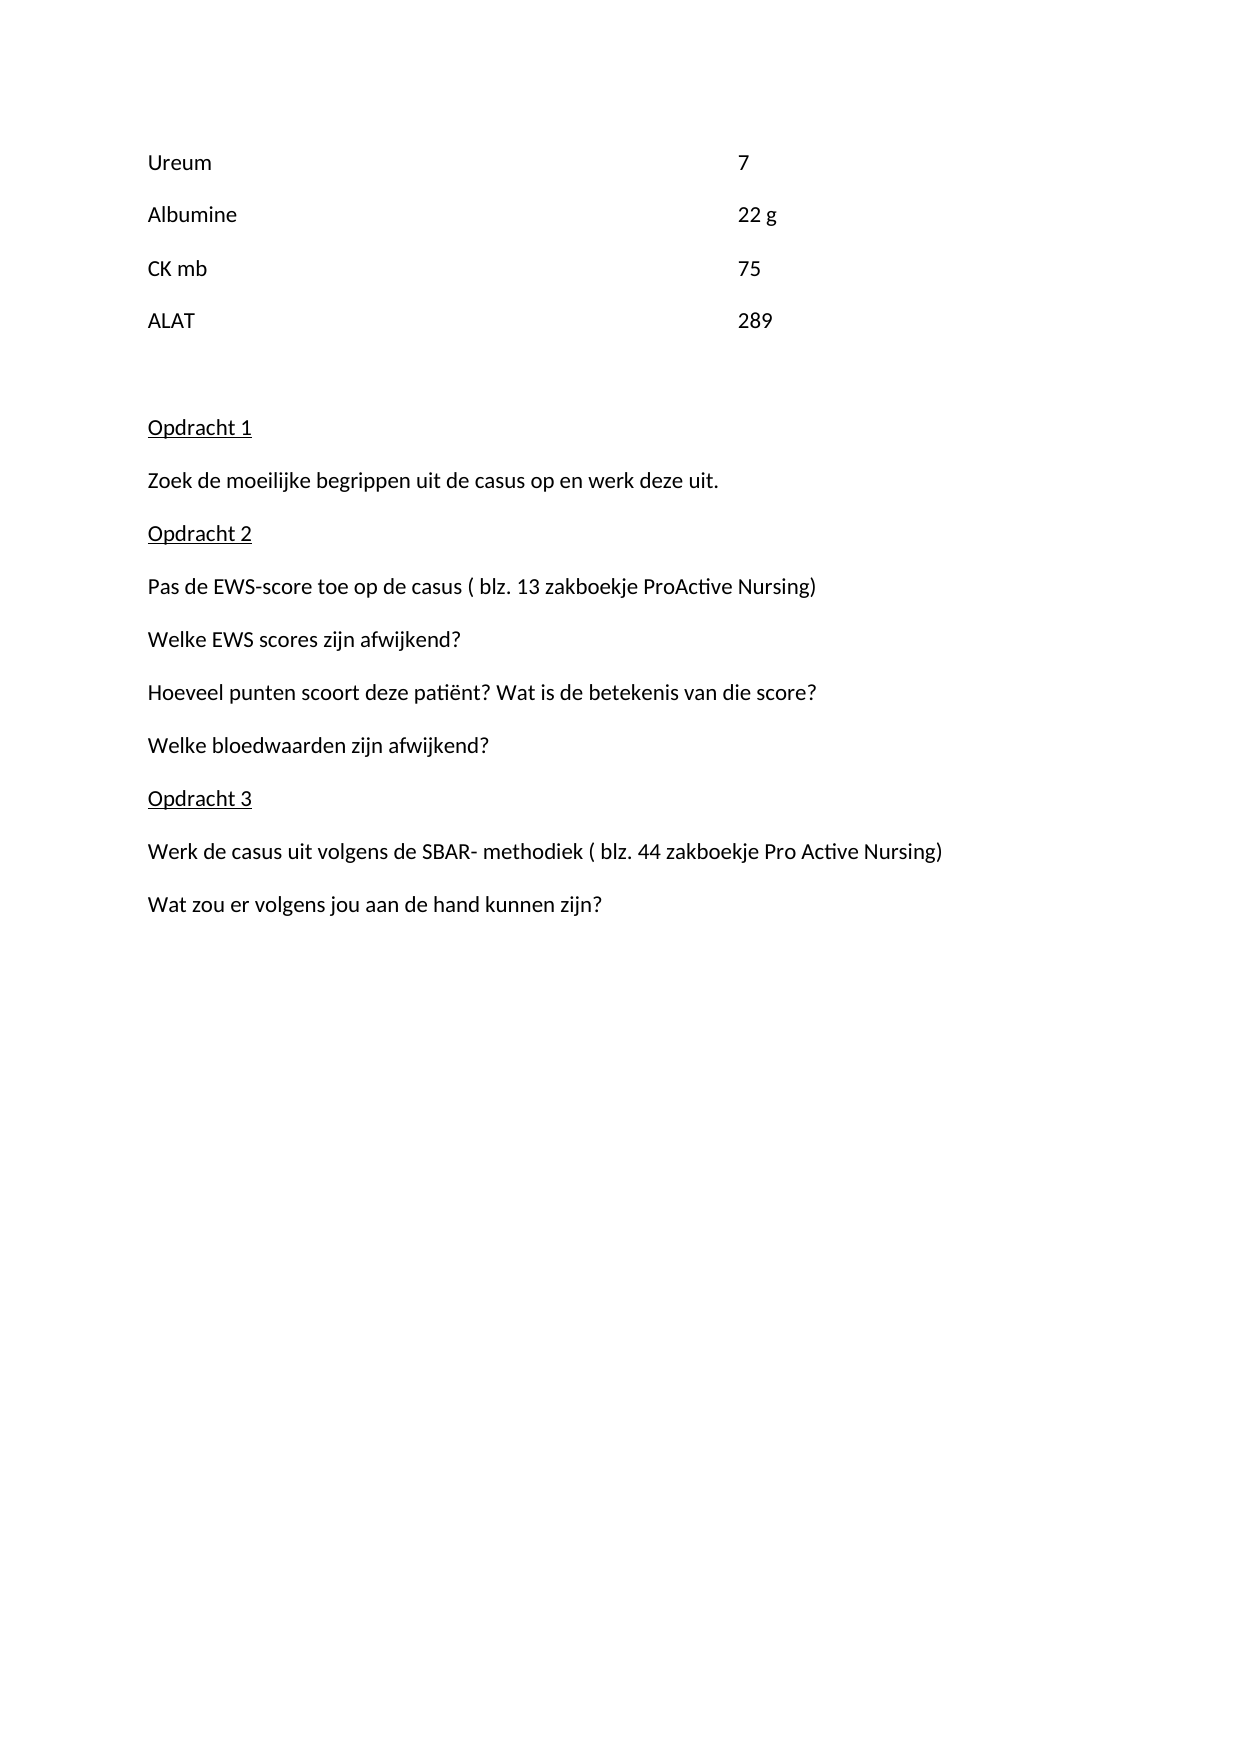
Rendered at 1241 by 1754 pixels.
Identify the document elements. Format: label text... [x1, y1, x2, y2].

text Opdracht 2 [148, 519, 1093, 547]
text Opdracht 1 [148, 413, 1093, 441]
text Wat zou er volgens jou aan de hand kunnen zijn? [148, 890, 1093, 918]
text Pas de EWS-score toe op de casus ( blz. 13 zakboekje ProActive Nursing) [148, 572, 1093, 600]
text CK mb 75 [148, 254, 1093, 282]
text Zoek de moeilijke begrippen uit de casus op en werk deze uit. [148, 466, 1093, 494]
text Welke EWS scores zijn afwijkend? [148, 625, 1093, 653]
text Ureum 7 [148, 148, 1093, 176]
text Albumine 22 g [148, 201, 1093, 229]
text Werk de casus uit volgens de SBAR- methodiek ( blz. 44 zakboekje Pro Active Nursing) [148, 837, 1093, 865]
text Opdracht 3 [148, 784, 1093, 812]
text ALAT 289 [148, 307, 1093, 335]
text Welke bloedwaarden zijn afwijkend? [148, 731, 1093, 759]
text Hoeveel punten scoort deze patiënt? Wat is de betekenis van die score? [148, 678, 1093, 706]
